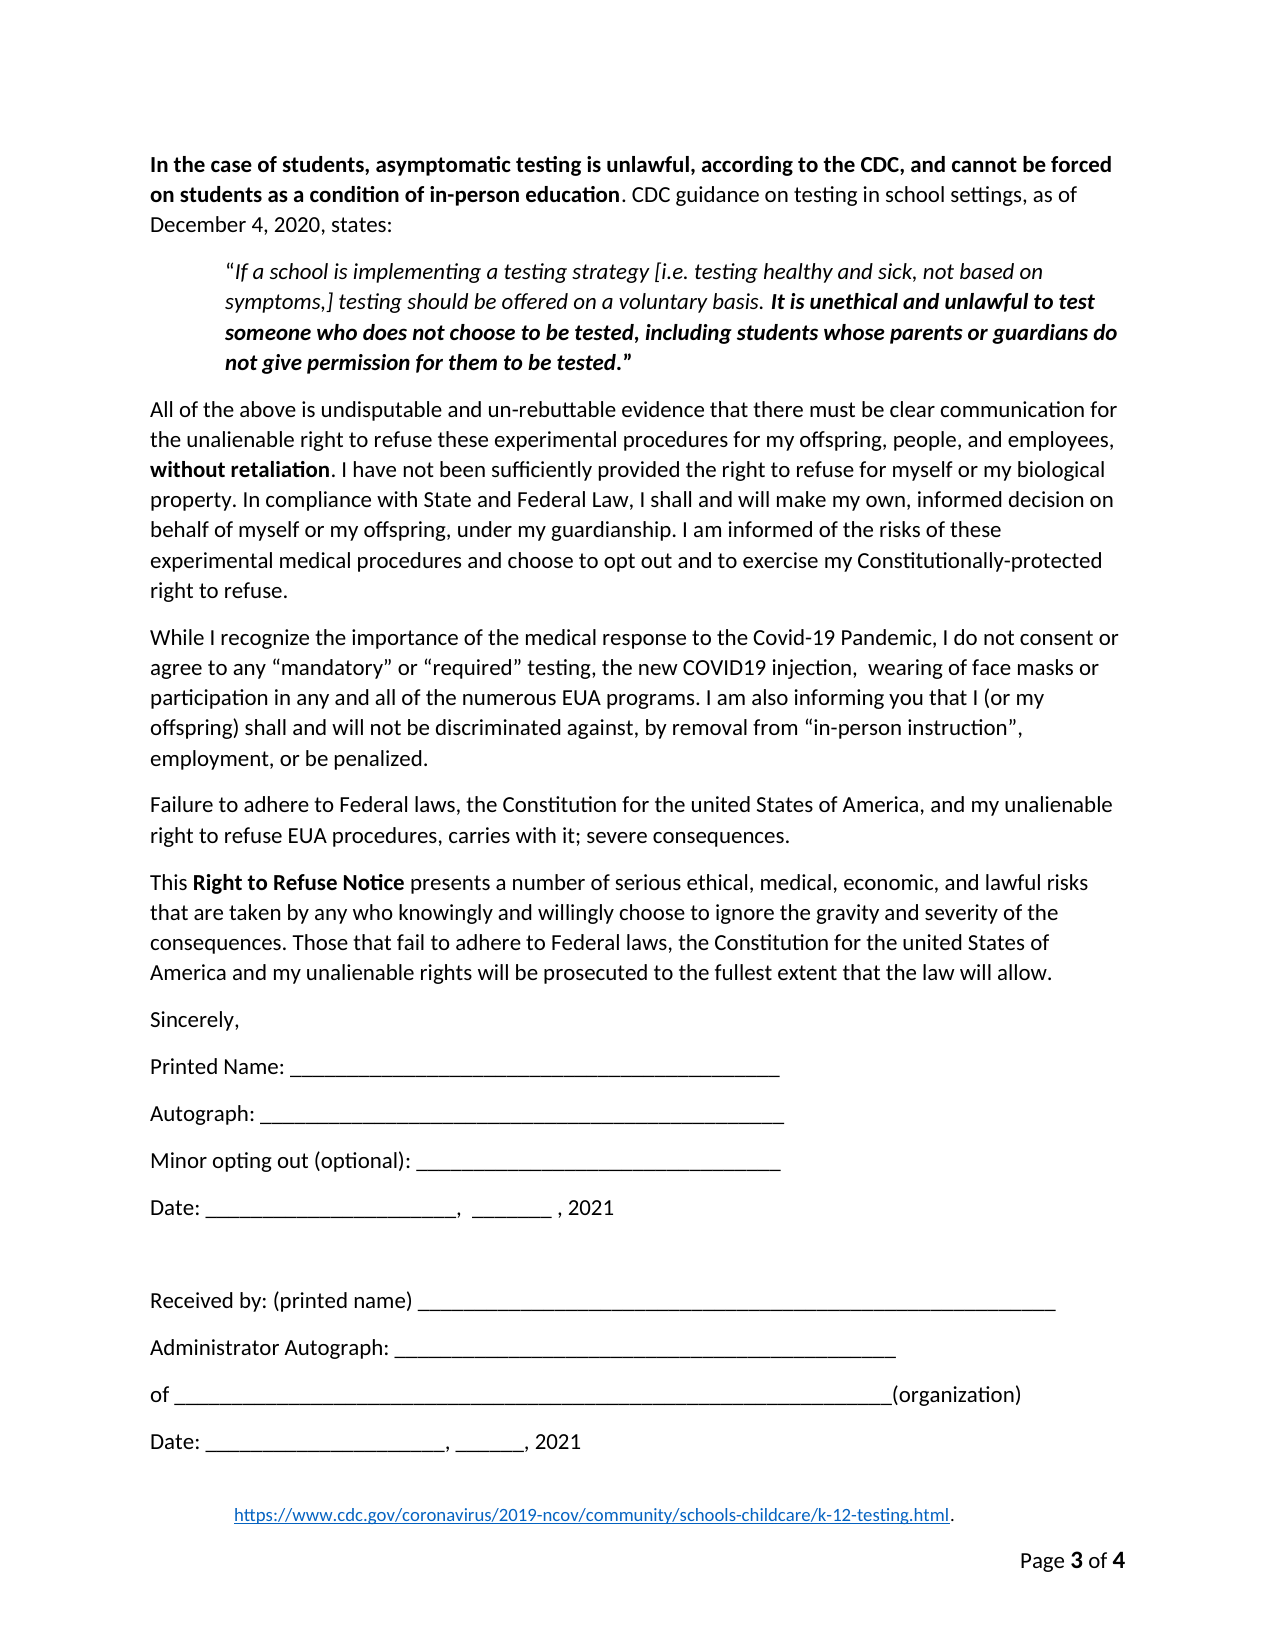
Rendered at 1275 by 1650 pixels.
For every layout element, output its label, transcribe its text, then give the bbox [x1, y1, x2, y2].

text Date: _____________________, ______, 2021 [150, 1427, 1125, 1455]
text Autograph: ______________________________________________ [150, 1099, 1125, 1127]
text Printed Name: ___________________________________________ [150, 1052, 1125, 1080]
text Date: ______________________, _______ , 2021 [150, 1193, 1125, 1221]
text Sincerely, [150, 1005, 1125, 1033]
text All of the above is undisputable and un-rebuttable evidence that there must be clear communication for the unalienable right to refuse these experimental procedures for my offspring, people, and employees, without retaliation. I have not been sufficiently provided the right to refuse for myself or my biological property. In compliance with State and Federal Law, I shall and will make my own, informed decision on behalf of myself or my offspring, under my guardianship. I am informed of the risks of these experimental medical procedures and choose to opt out and to exercise my Constitutionally-protected right to refuse. [150, 395, 1125, 604]
text This Right to Refuse Notice presents a number of serious ethical, medical, economic, and lawful risks that are taken by any who knowingly and willingly choose to ignore the gravity and severity of the consequences. Those that fail to adhere to Federal laws, the Constitution for the united States of America and my unalienable rights will be prosecuted to the fullest extent that the law will allow. [150, 868, 1125, 986]
text Administrator Autograph: ____________________________________________ [150, 1333, 1125, 1361]
text In the case of students, asymptomatic testing is unlawful, according to the CDC, and cannot be forced on students as a condition of in-person education. CDC guidance on testing in school settings, as of December 4, 2020, states: [150, 150, 1125, 238]
text “If a school is implementing a testing strategy [i.e. testing healthy and sick, not based on symptoms,] testing should be offered on a voluntary basis. It is unethical and unlawful to test someone who does not choose to be tested, including students whose parents or guardians do not give permission for them to be tested.” [225, 257, 1125, 376]
text of _______________________________________________________________(organization) [150, 1380, 1125, 1408]
text Failure to adhere to Federal laws, the Constitution for the united States of America, and my unalienable right to refuse EUA procedures, carries with it; severe consequences. [150, 791, 1125, 849]
text Minor opting out (optional): ________________________________ [150, 1146, 1125, 1174]
text While I recognize the importance of the medical response to the Covid-19 Pandemic, I do not consent or agree to any “mandatory” or “required” testing, the new COVID19 injection, wearing of face masks or participation in any and all of the numerous EUA programs. I am also informing you that I (or my offspring) shall and will not be discriminated against, by removal from “in-person instruction”, employment, or be penalized. [150, 623, 1125, 772]
text Received by: (printed name) ________________________________________________________ [150, 1286, 1125, 1314]
